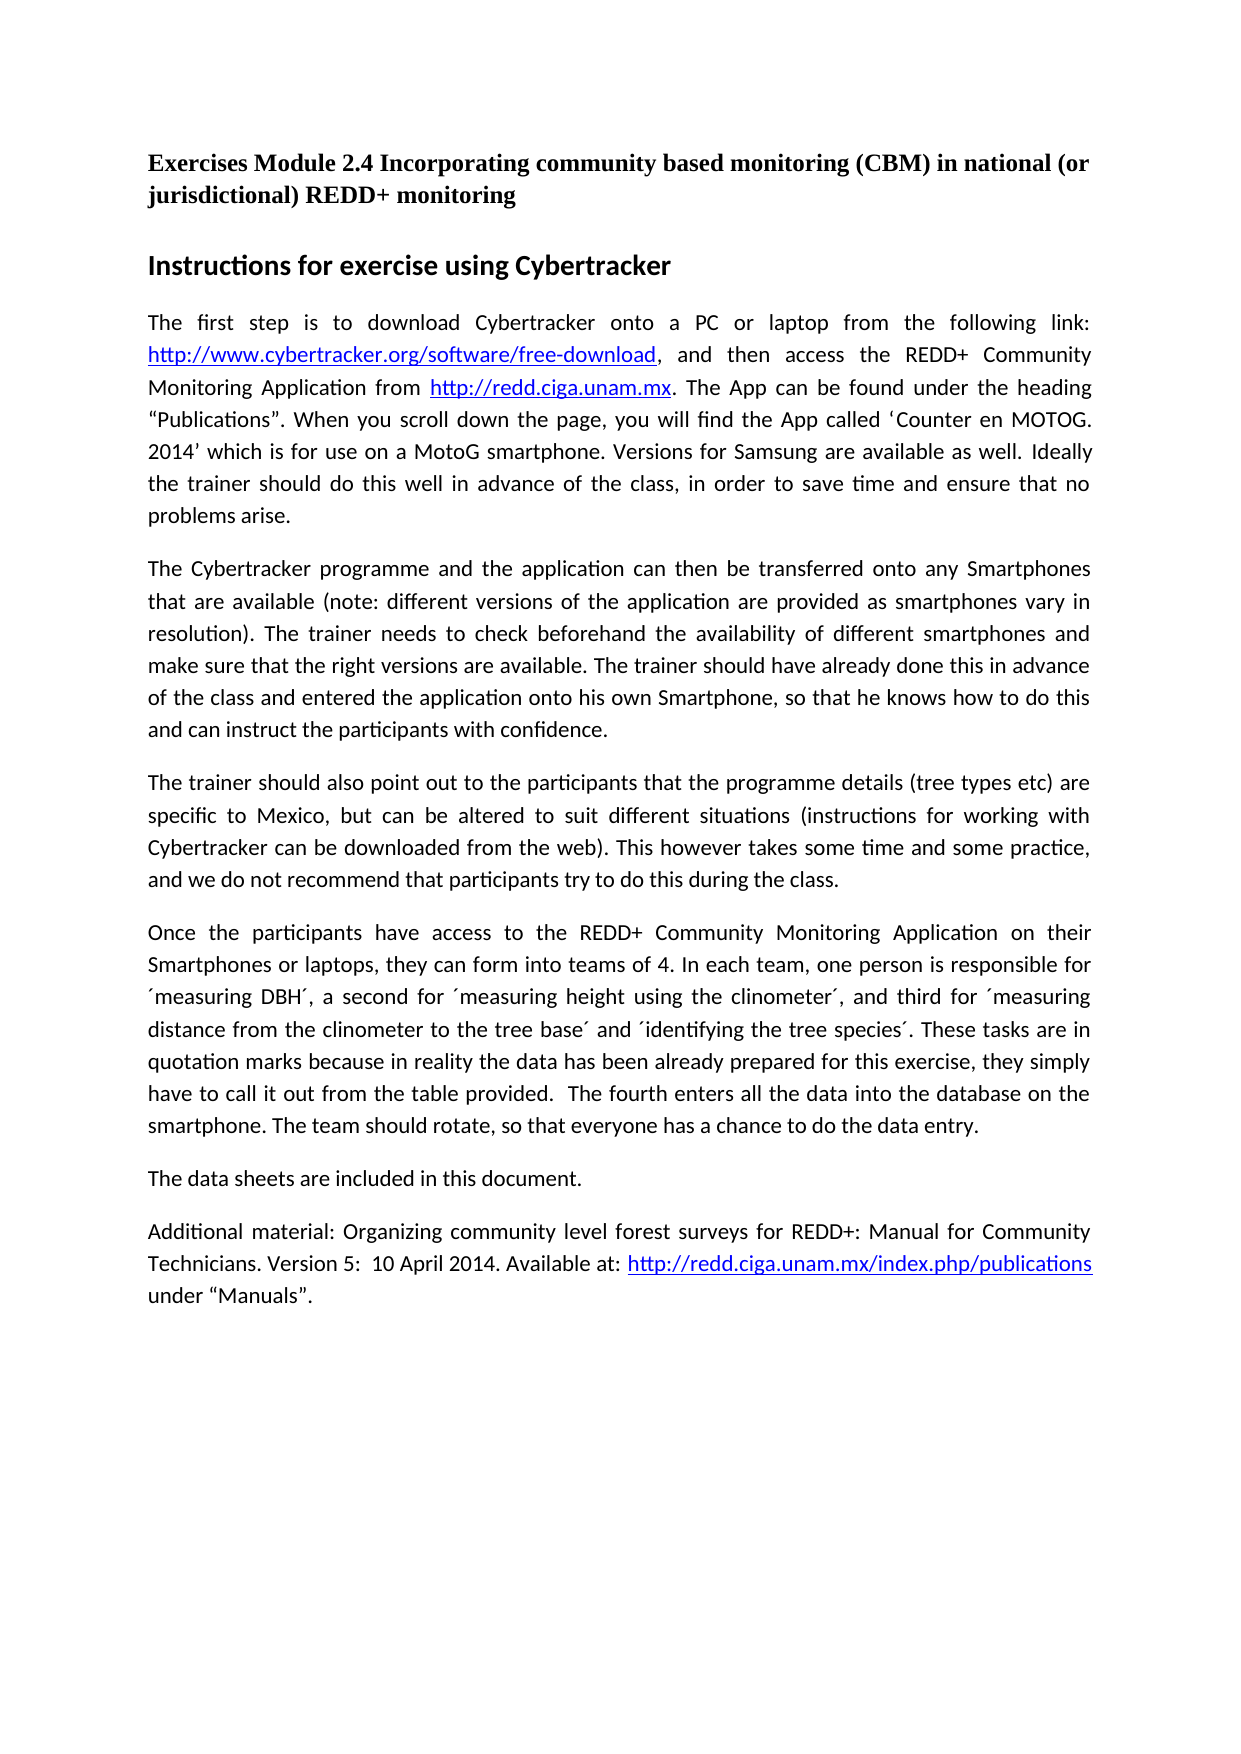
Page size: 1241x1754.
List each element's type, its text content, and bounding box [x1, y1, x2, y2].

text Instructions for exercise using Cybertracker [148, 247, 1093, 282]
text The first step is to download Cybertracker onto a PC or laptop from the following link: http://www.cybertracker.org/software/free-download, and then access the REDD+ Community Monitoring Application from http://redd.ciga.unam.mx. The App can be found under the heading “Publications”. When you scroll down the page, you will find the App called ‘Counter en MOTOG. 2014’ which is for use on a MotoG smartphone. Versions for Samsung are available as well. Ideally the trainer should do this well in advance of the class, in order to save time and ensure that no problems arise. [148, 308, 1093, 529]
text Exercises Module 2.4 Incorporating community based monitoring (CBM) in national (or jurisdictional) REDD+ monitoring [148, 148, 1093, 209]
text The Cybertracker programme and the application can then be transferred onto any Smartphones that are available (note: different versions of the application are provided as smartphones vary in resolution). The trainer needs to check beforehand the availability of different smartphones and make sure that the right versions are available. The trainer should have already done this in advance of the class and entered the application onto his own Smartphone, so that he knows how to do this and can instruct the participants with confidence. [148, 554, 1093, 743]
text Additional material: Organizing community level forest surveys for REDD+: Manual for Community Technicians. Version 5: 10 April 2014. Available at: http://redd.ciga.unam.mx/index.php/publications under “Manuals”. [148, 1217, 1093, 1310]
text Once the participants have access to the REDD+ Community Monitoring Application on their Smartphones or laptops, they can form into teams of 4. In each team, one person is responsible for ´measuring DBH´, a second for ´measuring height using the clinometer´, and third for ´measuring distance from the clinometer to the tree base´ and ´identifying the tree species´. These tasks are in quotation marks because in reality the data has been already prepared for this exercise, they simply have to call it out from the table provided. The fourth enters all the data into the database on the smartphone. The team should rotate, so that everyone has a chance to do the data entry. [148, 918, 1093, 1139]
text The trainer should also point out to the participants that the programme details (tree types etc) are specific to Mexico, but can be altered to suit different situations (instructions for working with Cybertracker can be downloaded from the web). This however takes some time and some practice, and we do not recommend that participants try to do this during the class. [148, 768, 1093, 893]
text The data sheets are included in this document. [148, 1164, 1093, 1192]
